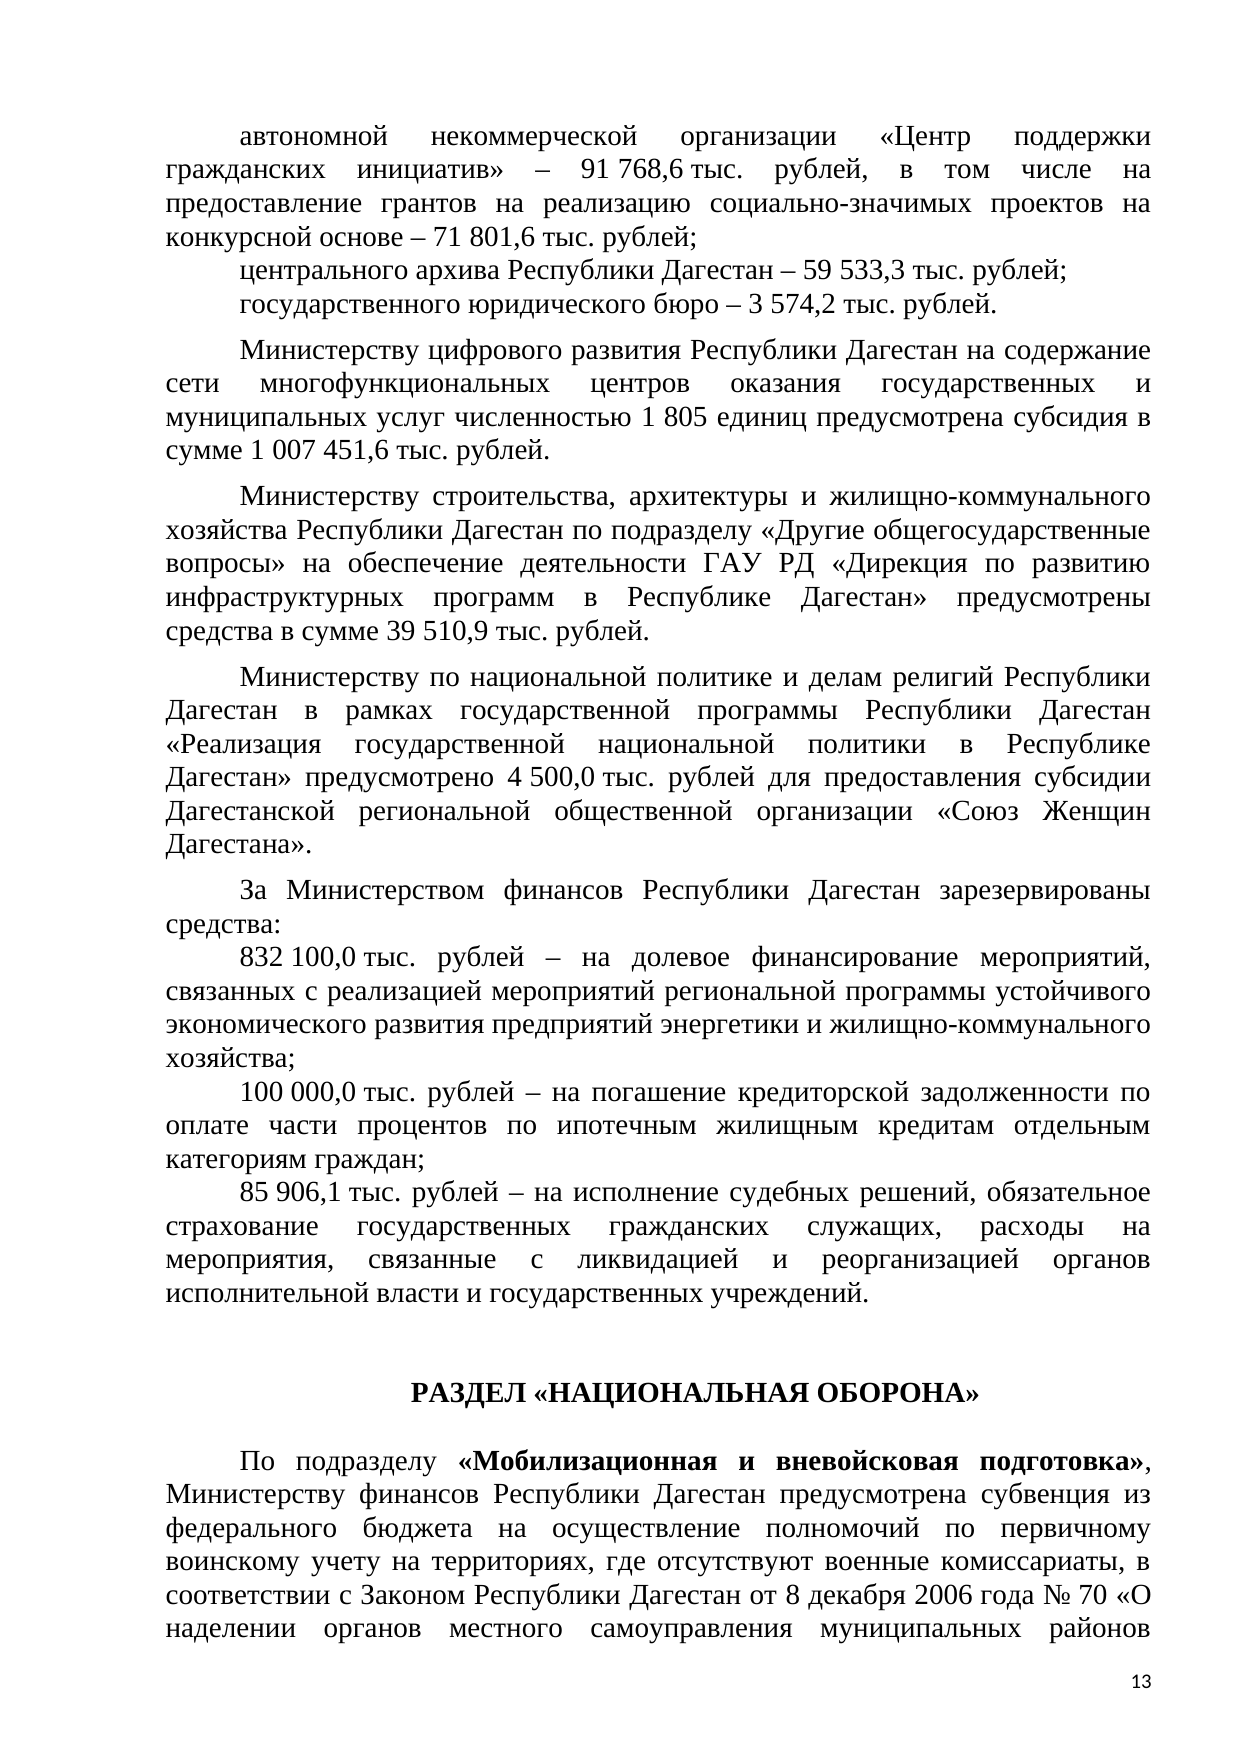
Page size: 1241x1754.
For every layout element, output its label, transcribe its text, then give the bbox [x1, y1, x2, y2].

text Министерству по национальной политике и делам религий Республики Дагестан в рамках государственной программы Республики Дагестан «Реализация государственной национальной политики в Республике Дагестан» предусмотрено 4 500,0 тыс. рублей для предоставления субсидии Дагестанской региональной общественной организации «Союз Женщин Дагестана». [165, 659, 1152, 860]
text 85 906,1 тыс. рублей – на исполнение судебных решений, обязательное страхование государственных гражданских служащих, расходы на мероприятия, связанные с ликвидацией и реорганизацией органов исполнительной власти и государственных учреждений. [165, 1174, 1152, 1308]
text За Министерством финансов Республики Дагестан зарезервированы средства: [165, 872, 1152, 939]
text государственного юридического бюро – 3 574,2 тыс. рублей. [165, 286, 1152, 319]
text центрального архива Республики Дагестан – 59 533,3 тыс. рублей; [165, 252, 1152, 286]
text 100 000,0 тыс. рублей – на погашение кредиторской задолженности по оплате части процентов по ипотечным жилищным кредитам отдельным категориям граждан; [165, 1074, 1152, 1174]
text Министерству цифрового развития Республики Дагестан на содержание сети многофункциональных центров оказания государственных и муниципальных услуг численностью 1 805 единиц предусмотрена субсидия в сумме 1 007 451,6 тыс. рублей. [165, 332, 1152, 466]
text РАЗДЕЛ «НАЦИОНАЛЬНАЯ ОБОРОНА» [165, 1376, 1152, 1409]
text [165, 1443, 1152, 1644]
text Министерству строительства, архитектуры и жилищно-коммунального хозяйства Республики Дагестан по подразделу «Другие общегосударственные вопросы» на обеспечение деятельности ГАУ РД «Дирекция по развитию инфраструктурных программ в Республике Дагестан» предусмотрены средства в сумме 39 510,9 тыс. рублей. [165, 478, 1152, 646]
text 832 100,0 тыс. рублей – на долевое финансирование мероприятий, связанных с реализацией мероприятий региональной программы устойчивого экономического развития предприятий энергетики и жилищно-коммунального хозяйства; [165, 939, 1152, 1074]
text автономной некоммерческой организации «Центр поддержки гражданских инициатив» – 91 768,6 тыс. рублей, в том числе на предоставление грантов на реализацию социально-значимых проектов на конкурсной основе – 71 801,6 тыс. рублей; [165, 118, 1152, 252]
